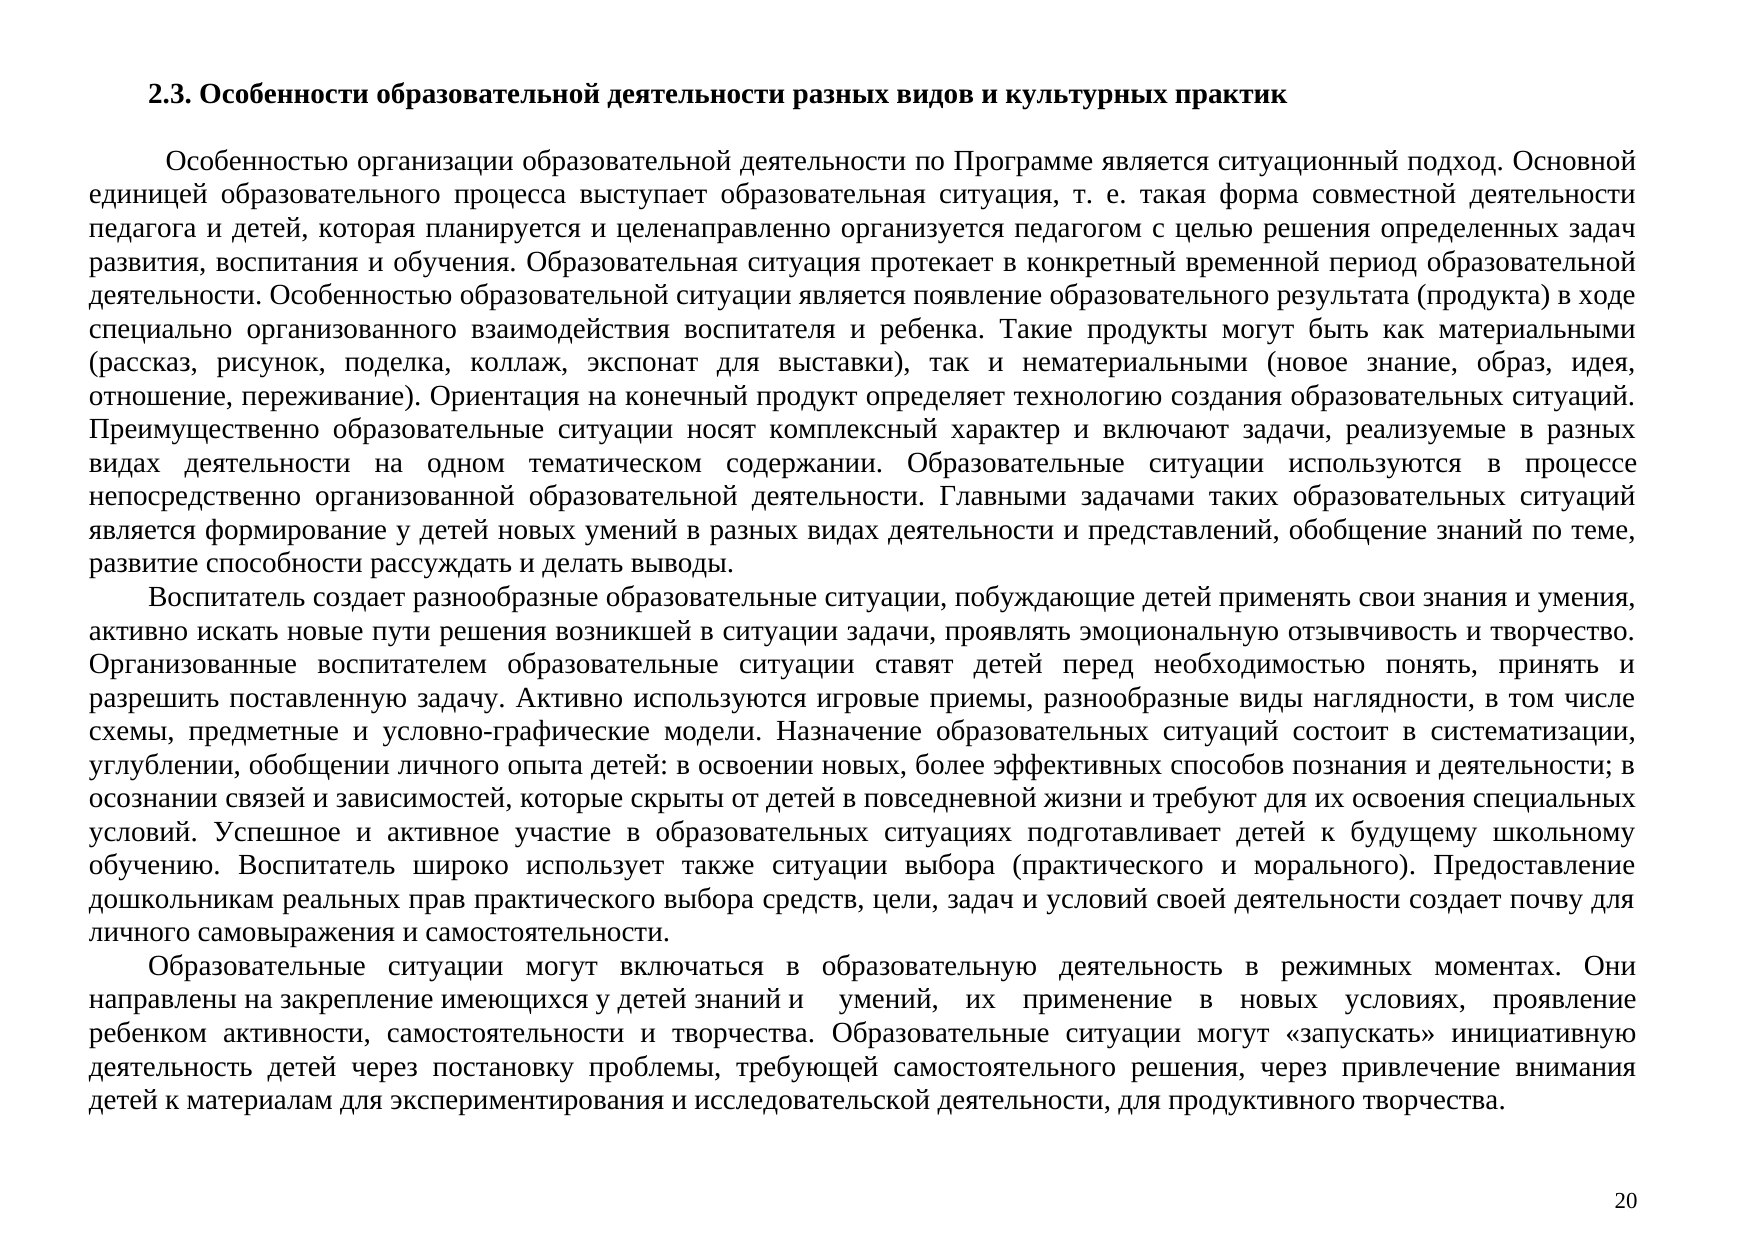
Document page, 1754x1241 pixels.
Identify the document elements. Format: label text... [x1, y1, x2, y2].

text Воспитатель создает разнообразные образовательные ситуации, побуждающие детей применять свои знания и умения, активно искать новые пути решения возникшей в ситуации задачи, проявлять эмоциональную отзывчивость и творчество. Организованные воспитателем образовательные ситуации ставят детей перед необходимостью понять, принять и разрешить поставленную задачу. Активно используются игровые приемы, разнообразные виды наглядности, в том числе схемы, предметные и условно-графические модели. Назначение образовательных ситуаций состоит в систематизации, углублении, обобщении личного опыта детей: в освоении новых, более эффективных способов познания и деятельности; в осознании связей и зависимостей, которые скрыты от детей в повседневной жизни и требуют для их освоения специальных условий. Успешное и активное участие в образовательных ситуациях подготавливает детей к будущему школьному обучению. Воспитатель широко использует также ситуации выбора (практического и морального). Предоставление дошкольникам реальных прав практического выбора средств, цели, задач и условий своей деятельности создает почву для личного самовыражения и самостоятельности. [89, 579, 1637, 948]
text Особенностью организации образовательной деятельности по Программе является ситуационный подход. Основной единицей образовательного процесса выступает образовательная ситуация, т. е. такая форма совместной деятельности педагога и детей, которая планируется и целенаправленно организуется педагогом с целью решения определенных задач развития, воспитания и обучения. Образовательная ситуация протекает в конкретный временной период образовательной деятельности. Особенностью образовательной ситуации является появление образовательного результата (продукта) в ходе специально организованного взаимодействия воспитателя и ребенка. Такие продукты могут быть как материальными (рассказ, рисунок, поделка, коллаж, экспонат для выставки), так и нематериальными (новое знание, образ, идея, отношение, переживание). Ориентация на конечный продукт определяет технологию создания образовательных ситуаций. Преимущественно образовательные ситуации носят комплексный характер и включают задачи, реализуемые в разных видах деятельности на одном тематическом содержании. Образовательные ситуации используются в процессе непосредственно организованной образовательной деятельности. Главными задачами таких образовательных ситуаций является формирование у детей новых умений в разных видах деятельности и представлений, обобщение знаний по теме, развитие способности рассуждать и делать выводы. [89, 143, 1637, 579]
text 2.3. Особенности образовательной деятельности разных видов и культурных практик [89, 76, 1637, 109]
text Образовательные ситуации могут включаться в образовательную деятельность в режимных моментах. Они направлены на закрепление имеющихся у детей знаний и умений, их применение в новых условиях, проявление ребенком активности, самостоятельности и творчества. Образовательные ситуации могут «запускать» инициативную деятельность детей через постановку проблемы, требующей самостоятельного решения, через привлечение внимания детей к материалам для экспериментирования и исследовательской деятельности, для продуктивного творчества. [89, 948, 1637, 1116]
